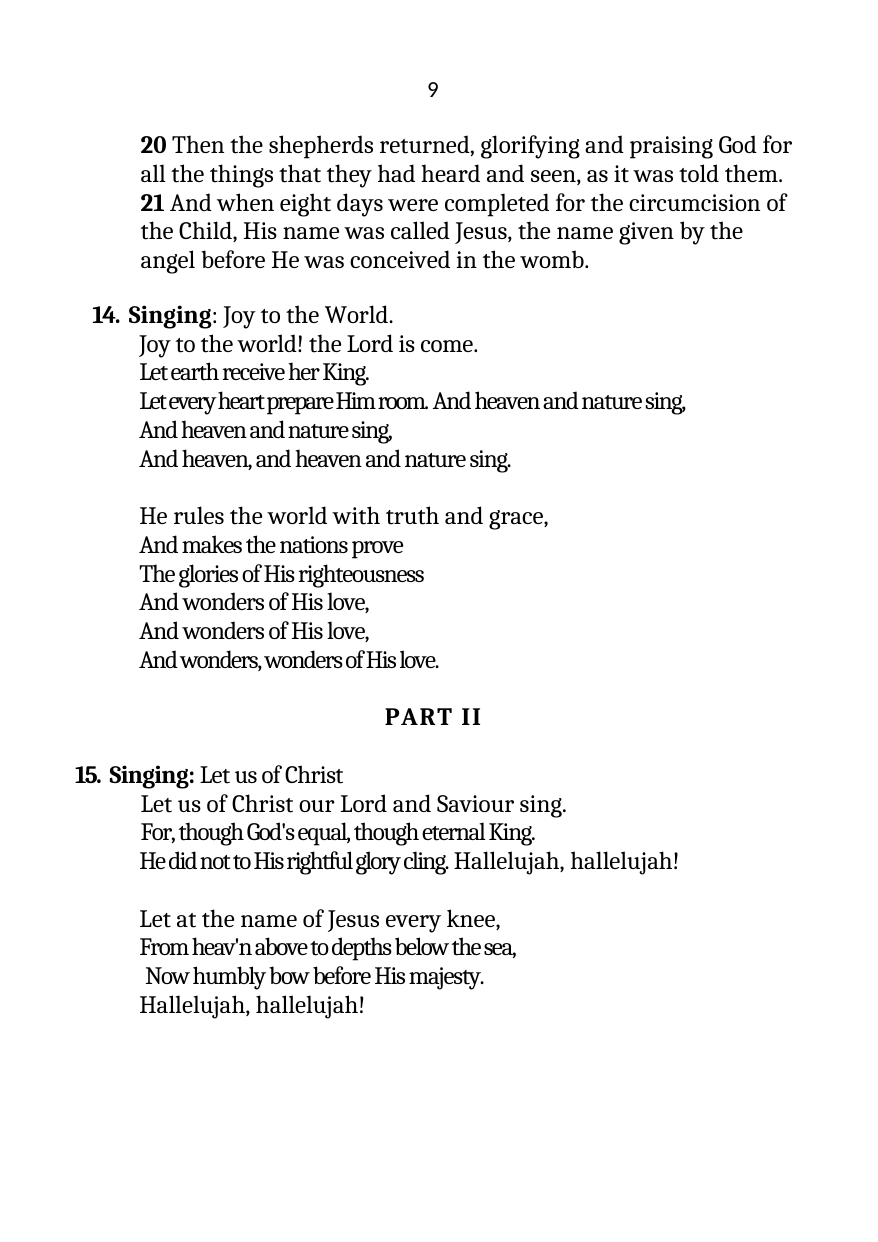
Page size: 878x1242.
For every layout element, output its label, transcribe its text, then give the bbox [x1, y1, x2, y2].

text 14. Singing: Joy to the World. [80, 301, 800, 329]
text The glories of His righteousness [139, 559, 800, 588]
text 21 And when eight days were completed for the circumcision of the Child, His name was called Jesus, the name given by the angel before He was conceived in the womb. [140, 188, 800, 275]
text Joy to the world! the Lord is come. [139, 329, 800, 358]
text And wonders of His love, [139, 617, 800, 646]
text He rules the world with truth and grace, [139, 502, 800, 531]
text Hallelujah, hallelujah! [139, 991, 800, 1019]
text Let every heart prepare Him room. And heaven and nature sing, [139, 387, 800, 416]
text And heaven and nature sing, [139, 416, 800, 444]
text From heav'n above to depths below the sea, [139, 933, 800, 962]
text Let at the name of Jesus every knee, [139, 904, 800, 933]
text He did not to His rightful glory cling. Hallelujah, hallelujah! [139, 847, 800, 876]
text For, though God's equal, though eternal King. [139, 818, 800, 847]
text And heaven, and heaven and nature sing. [139, 444, 800, 473]
text PART II [65, 703, 800, 732]
text And makes the nations prove [139, 531, 800, 559]
text Let earth receive her King. [139, 358, 800, 387]
text Now humbly bow before His majesty. [139, 962, 800, 991]
text 20 Then the shepherds returned, glorifying and praising God for all the things that they had heard and seen, as it was told them. [140, 131, 800, 188]
text Let us of Christ our Lord and Saviour sing. [139, 789, 800, 818]
text And wonders of His love, [139, 588, 800, 617]
text And wonders, wonders of His love. [139, 646, 800, 674]
text 15. Singing: Let us of Christ [65, 761, 800, 789]
